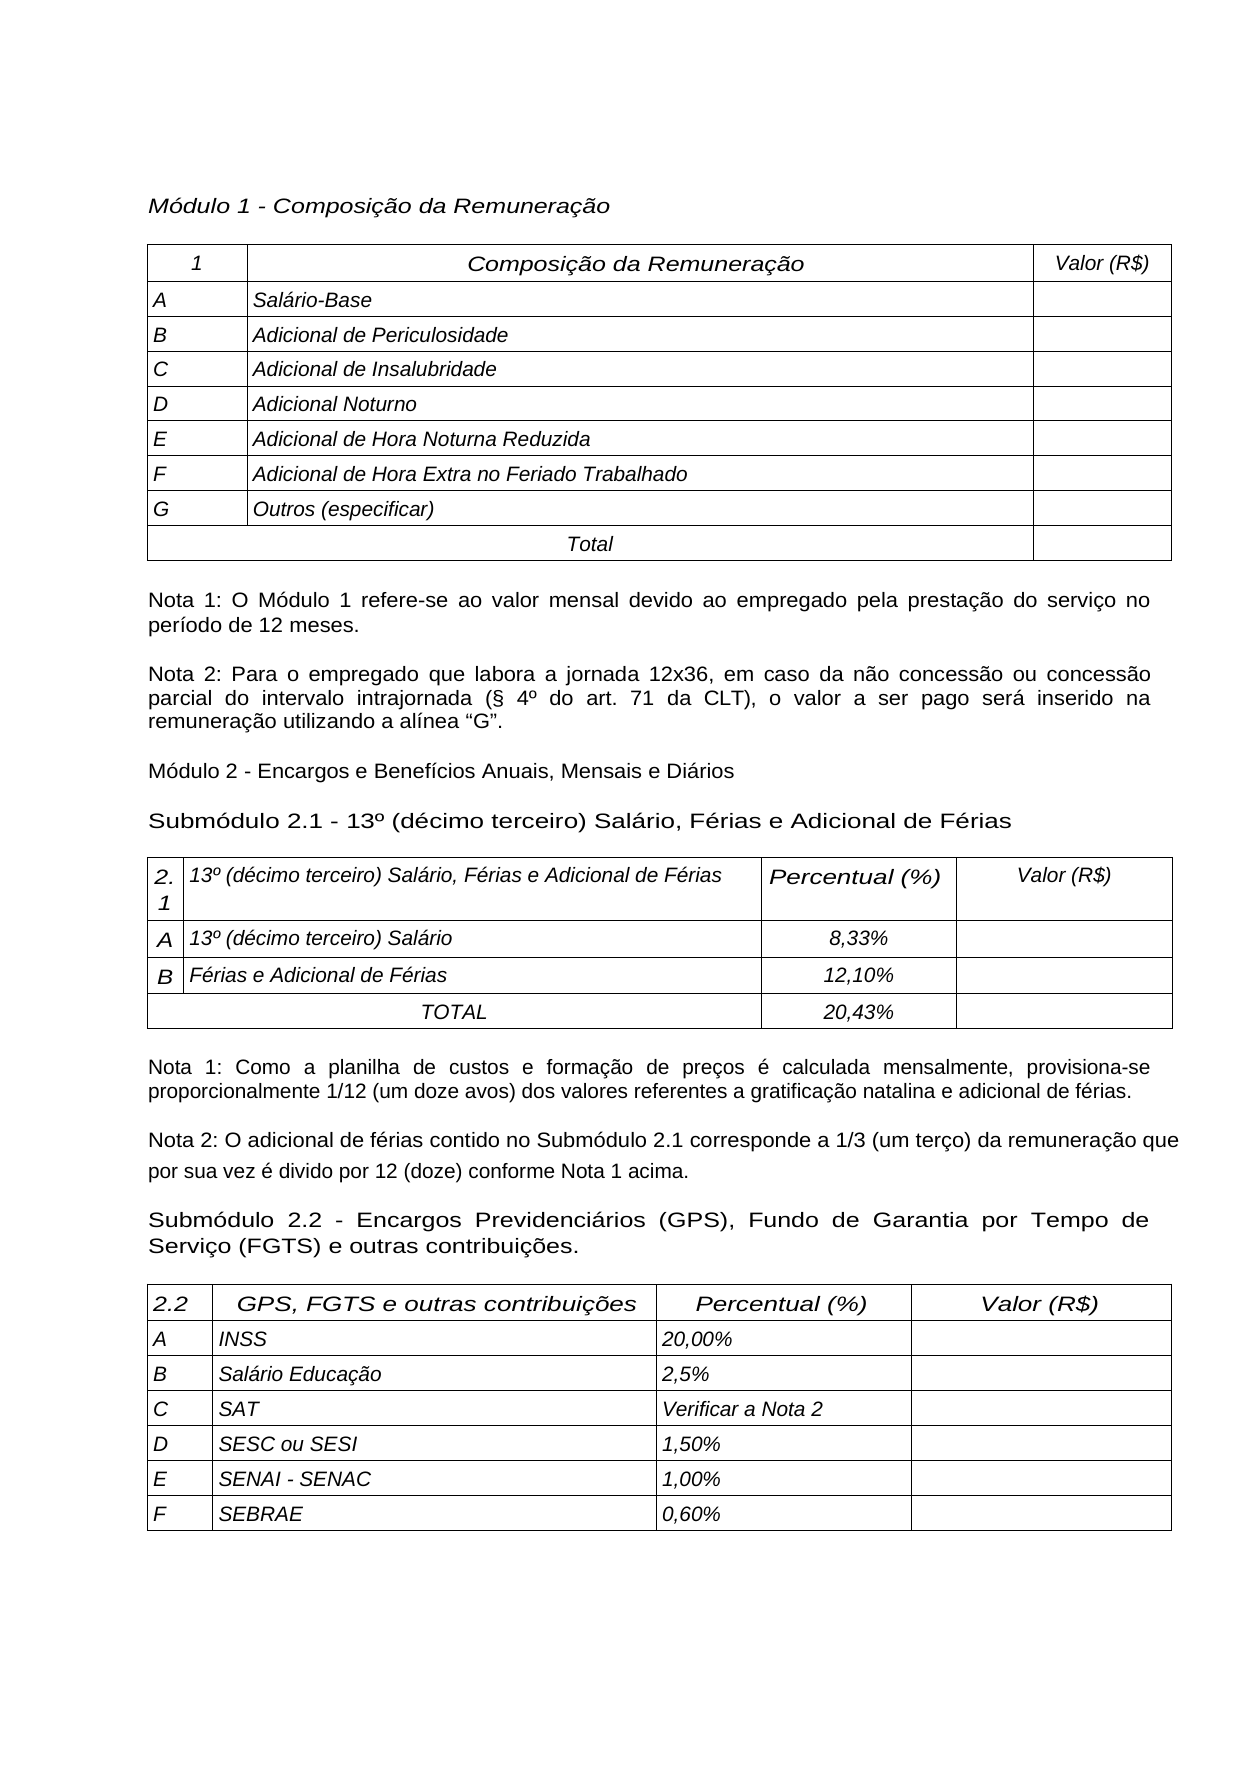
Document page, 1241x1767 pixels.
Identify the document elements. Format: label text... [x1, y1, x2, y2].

table_cell Adicional Noturno [248, 387, 1033, 420]
table_cell SENAI - SENAC [213, 1461, 656, 1495]
table_cell Salário-Base [248, 282, 1033, 316]
table_cell 20,00% [657, 1321, 911, 1355]
table_cell [1034, 387, 1171, 420]
table_cell 2,5% [657, 1356, 911, 1390]
table_cell [1034, 317, 1171, 351]
table_header 2. 1 [148, 858, 183, 920]
table_cell TOTAL [148, 994, 761, 1028]
table_cell SEBRAE [213, 1496, 656, 1530]
table_header Percentual (%) [762, 858, 956, 920]
table_cell 12,10% [762, 958, 956, 993]
table_cell 20,43% [762, 994, 956, 1028]
table_cell [912, 1426, 1171, 1460]
table_cell A [148, 282, 247, 316]
table_cell [1034, 456, 1171, 490]
table_header 1 [148, 245, 247, 281]
table_cell [957, 921, 1172, 957]
table_cell 8,33% [762, 921, 956, 957]
text Nota 2: Para o empregado que labora a jornada 12x36, em caso da não concessão ou concessão parcial do intervalo intrajornada (§ 4º do art. 71 da CLT), o valor a ser pago será inserido na remuneração utilizando a alínea “G”. [148, 661, 1152, 733]
table_cell C [148, 1391, 212, 1425]
table_header GPS, FGTS e outras contribuições [213, 1285, 656, 1320]
table_cell E [148, 1461, 212, 1495]
table_header Valor (R$) [957, 858, 1172, 920]
table_cell Adicional de Hora Noturna Reduzida [248, 421, 1033, 455]
table_cell Adicional de Hora Extra no Feriado Trabalhado [248, 456, 1033, 490]
table_header 13º (décimo terceiro) Salário, Férias e Adicional de Férias [184, 858, 761, 920]
table_cell [912, 1356, 1171, 1390]
table_cell E [148, 421, 247, 455]
table_cell 1,00% [657, 1461, 911, 1495]
table_cell F [148, 1496, 212, 1530]
table_cell B [148, 1356, 212, 1390]
table_cell [912, 1496, 1171, 1530]
table_cell Outros (especificar) [248, 491, 1033, 525]
text Submódulo 2.2 - Encargos Previdenciários (GPS), Fundo de Garantia por Tempo de Serviço (FGTS) e outras contribuições. [148, 1208, 1152, 1258]
table_header 2.2 [148, 1285, 212, 1320]
table_cell INSS [213, 1321, 656, 1355]
table_cell Férias e Adicional de Férias [184, 958, 761, 993]
table_cell [1034, 282, 1171, 316]
table_cell [912, 1391, 1171, 1425]
text Módulo 1 - Composição da Remuneração [148, 194, 1184, 218]
table_cell SESC ou SESI [213, 1426, 656, 1460]
table_cell G [148, 491, 247, 525]
table_cell SAT [213, 1391, 656, 1425]
text Módulo 2 - Encargos e Benefícios Anuais, Mensais e Diários [148, 759, 1184, 783]
table_cell [1034, 421, 1171, 455]
subtitle Nota 1: O Módulo 1 refere-se ao valor mensal devido ao empregado pela prestação do serviço no período de 12 meses. [148, 588, 1151, 636]
table_cell D [148, 1426, 212, 1460]
table_cell Salário Educação [213, 1356, 656, 1390]
table_cell [912, 1461, 1171, 1495]
text Nota 2: O adicional de férias contido no Submódulo 2.1 corresponde a 1/3 (um terço) da remuneração que [148, 1128, 1184, 1152]
table_cell A [148, 921, 183, 957]
table_cell [957, 958, 1172, 993]
table_cell Total [148, 526, 1033, 560]
table_header Valor (R$) [912, 1285, 1171, 1320]
table_cell C [148, 352, 247, 386]
table_cell A [148, 1321, 212, 1355]
table_cell D [148, 387, 247, 420]
table_cell 1,50% [657, 1426, 911, 1460]
table_cell B [148, 317, 247, 351]
table_cell [1034, 491, 1171, 525]
table_cell [912, 1321, 1171, 1355]
text por sua vez é divido por 12 (doze) conforme Nota 1 acima. [148, 1158, 1184, 1182]
table_cell Adicional de Insalubridade [248, 352, 1033, 386]
table_cell [1034, 352, 1171, 386]
table_cell [957, 994, 1172, 1028]
table_cell Adicional de Periculosidade [248, 317, 1033, 351]
text Submódulo 2.1 - 13º (décimo terceiro) Salário, Férias e Adicional de Férias [148, 808, 1184, 832]
table_header Composição da Remuneração [248, 245, 1033, 281]
table_header Percentual (%) [657, 1285, 911, 1320]
table_cell 13º (décimo terceiro) Salário [184, 921, 761, 957]
table_cell B [148, 958, 183, 993]
table_header Valor (R$) [1034, 245, 1171, 281]
table_cell 0,60% [657, 1496, 911, 1530]
table_cell Verificar a Nota 2 [657, 1391, 911, 1425]
table_cell F [148, 456, 247, 490]
table_cell [1034, 526, 1171, 560]
text Nota 1: Como a planilha de custos e formação de preços é calculada mensalmente, provisiona-se proporcionalmente 1/12 (um doze avos) dos valores referentes a gratificação natalina e adicional de férias. [148, 1055, 1152, 1103]
